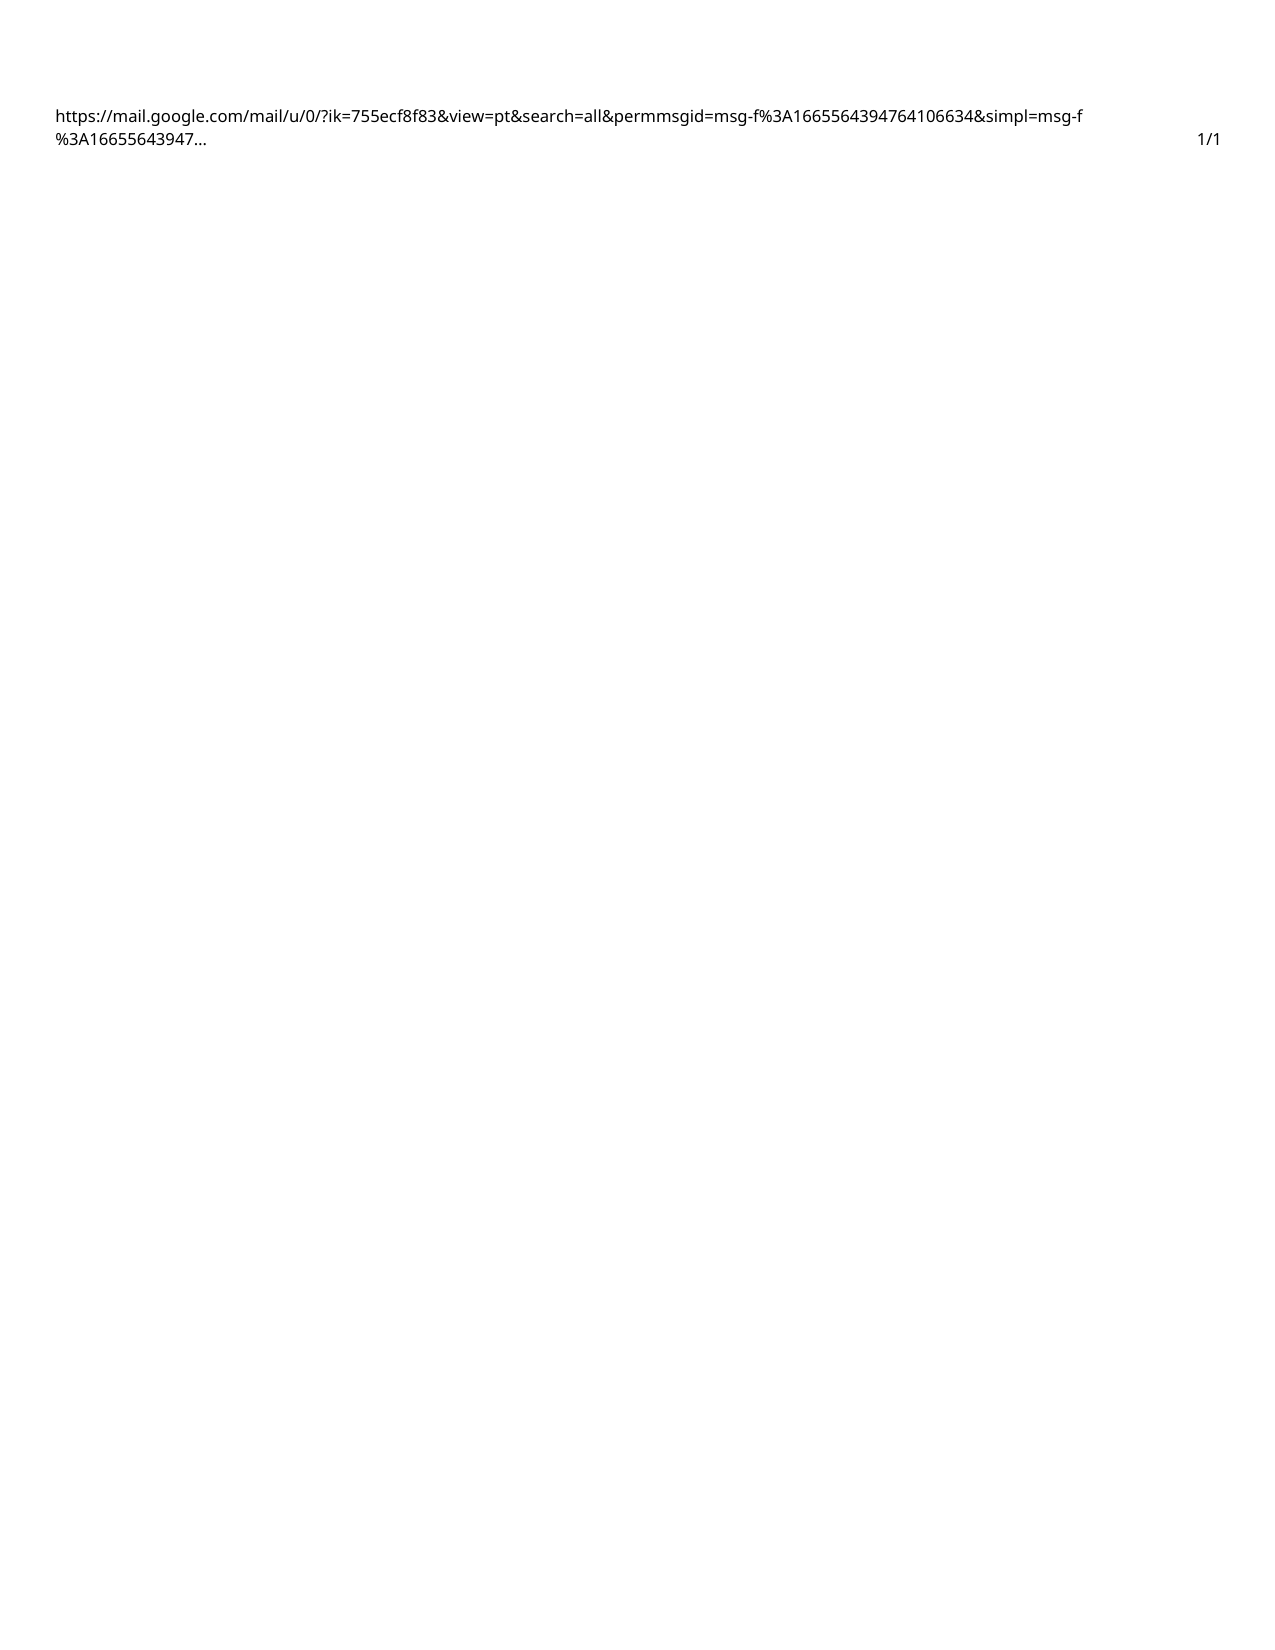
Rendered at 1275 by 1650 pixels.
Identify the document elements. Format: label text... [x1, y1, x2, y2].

text https://mail.google.com/mail/u/0/?ik=755ecf8f83&view=pt&search=all&permmsgid=msg-f%3A1665564394764106634&simpl=msg-f%3A16655643947… 1/1 [55, 104, 1231, 150]
